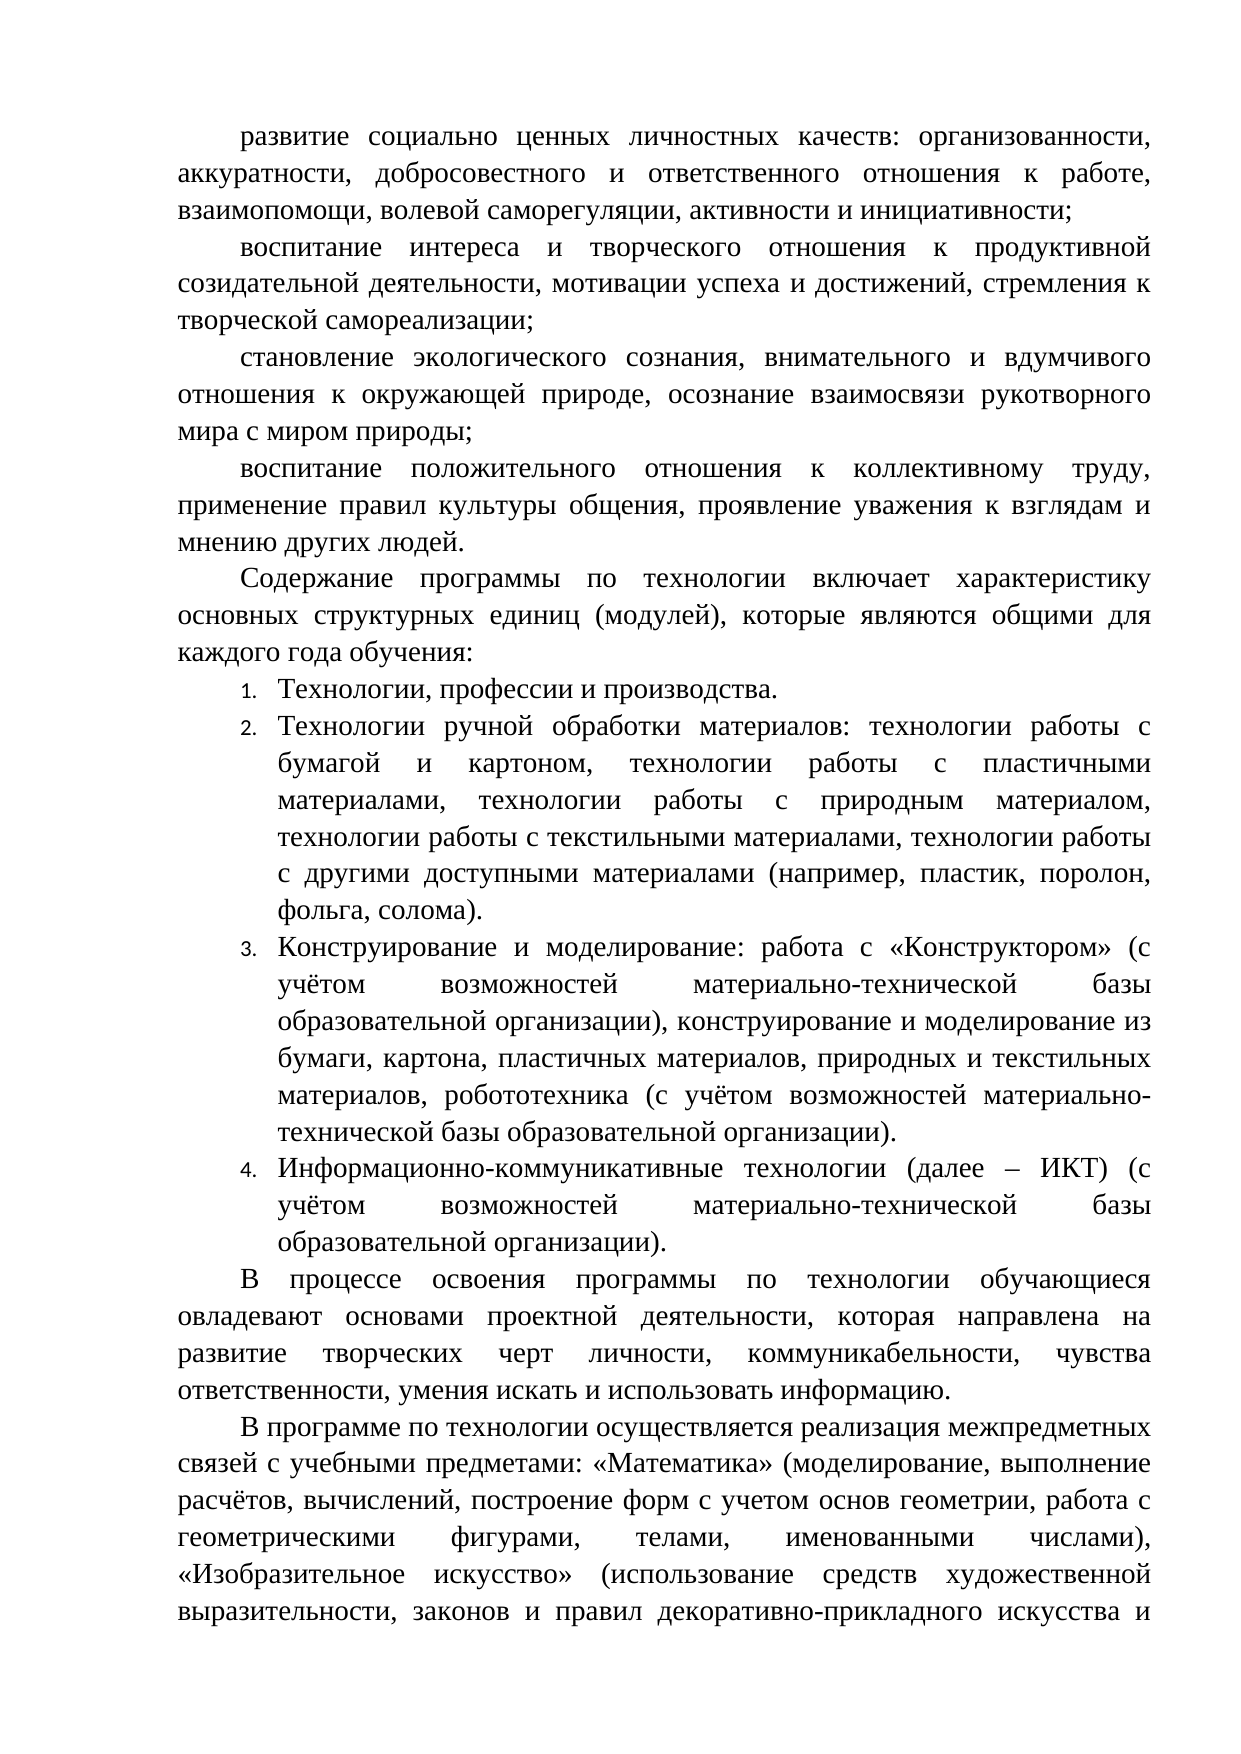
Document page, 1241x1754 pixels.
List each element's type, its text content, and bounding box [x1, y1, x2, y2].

text Содержание программы по технологии включает характеристику основных структурных единиц (модулей), которые являются общими для каждого года обучения: [177, 561, 1152, 668]
list Конструирование и моделирование: работа с «Конструктором» (с учётом возможностей материально-технической базы образовательной организации), конструирование и моделирование из бумаги, картона, пластичных материалов, природных и текстильных материалов, робототехника (с учётом возможностей материально-технической базы образовательной организации). [240, 929, 1152, 1147]
text развитие социально ценных личностных качеств: организованности, аккуратности, добросовестного и ответственного отношения к работе, взаимопомощи, волевой саморегуляции, активности и инициативности; [177, 118, 1152, 225]
list Технологии, профессии и производства. [240, 671, 1152, 705]
text становление экологического сознания, внимательного и вдумчивого отношения к окружающей природе, осознание взаимосвязи рукотворного мира с миром природы; [177, 339, 1152, 447]
text воспитание интереса и творческого отношения к продуктивной созидательной деятельности, мотивации успеха и достижений, стремления к творческой самореализации; [177, 229, 1152, 336]
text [177, 1409, 1152, 1627]
list Технологии ручной обработки материалов: технологии работы с бумагой и картоном, технологии работы с пластичными материалами, технологии работы с природным материалом, технологии работы с текстильными материалами, технологии работы с другими доступными материалами (например, пластик, поролон, фольга, солома). [240, 708, 1152, 926]
list Информационно-коммуникативные технологии (далее – ИКТ) (с учётом возможностей материально-технической базы образовательной организации). [240, 1151, 1152, 1258]
text В процессе освоения программы по технологии обучающиеся овладевают основами проектной деятельности, которая направлена на развитие творческих черт личности, коммуникабельности, чувства ответственности, умения искать и использовать информацию. [177, 1261, 1152, 1405]
text воспитание положительного отношения к коллективному труду, применение правил культуры общения, проявление уважения к взглядам и мнению других людей. [177, 450, 1152, 557]
